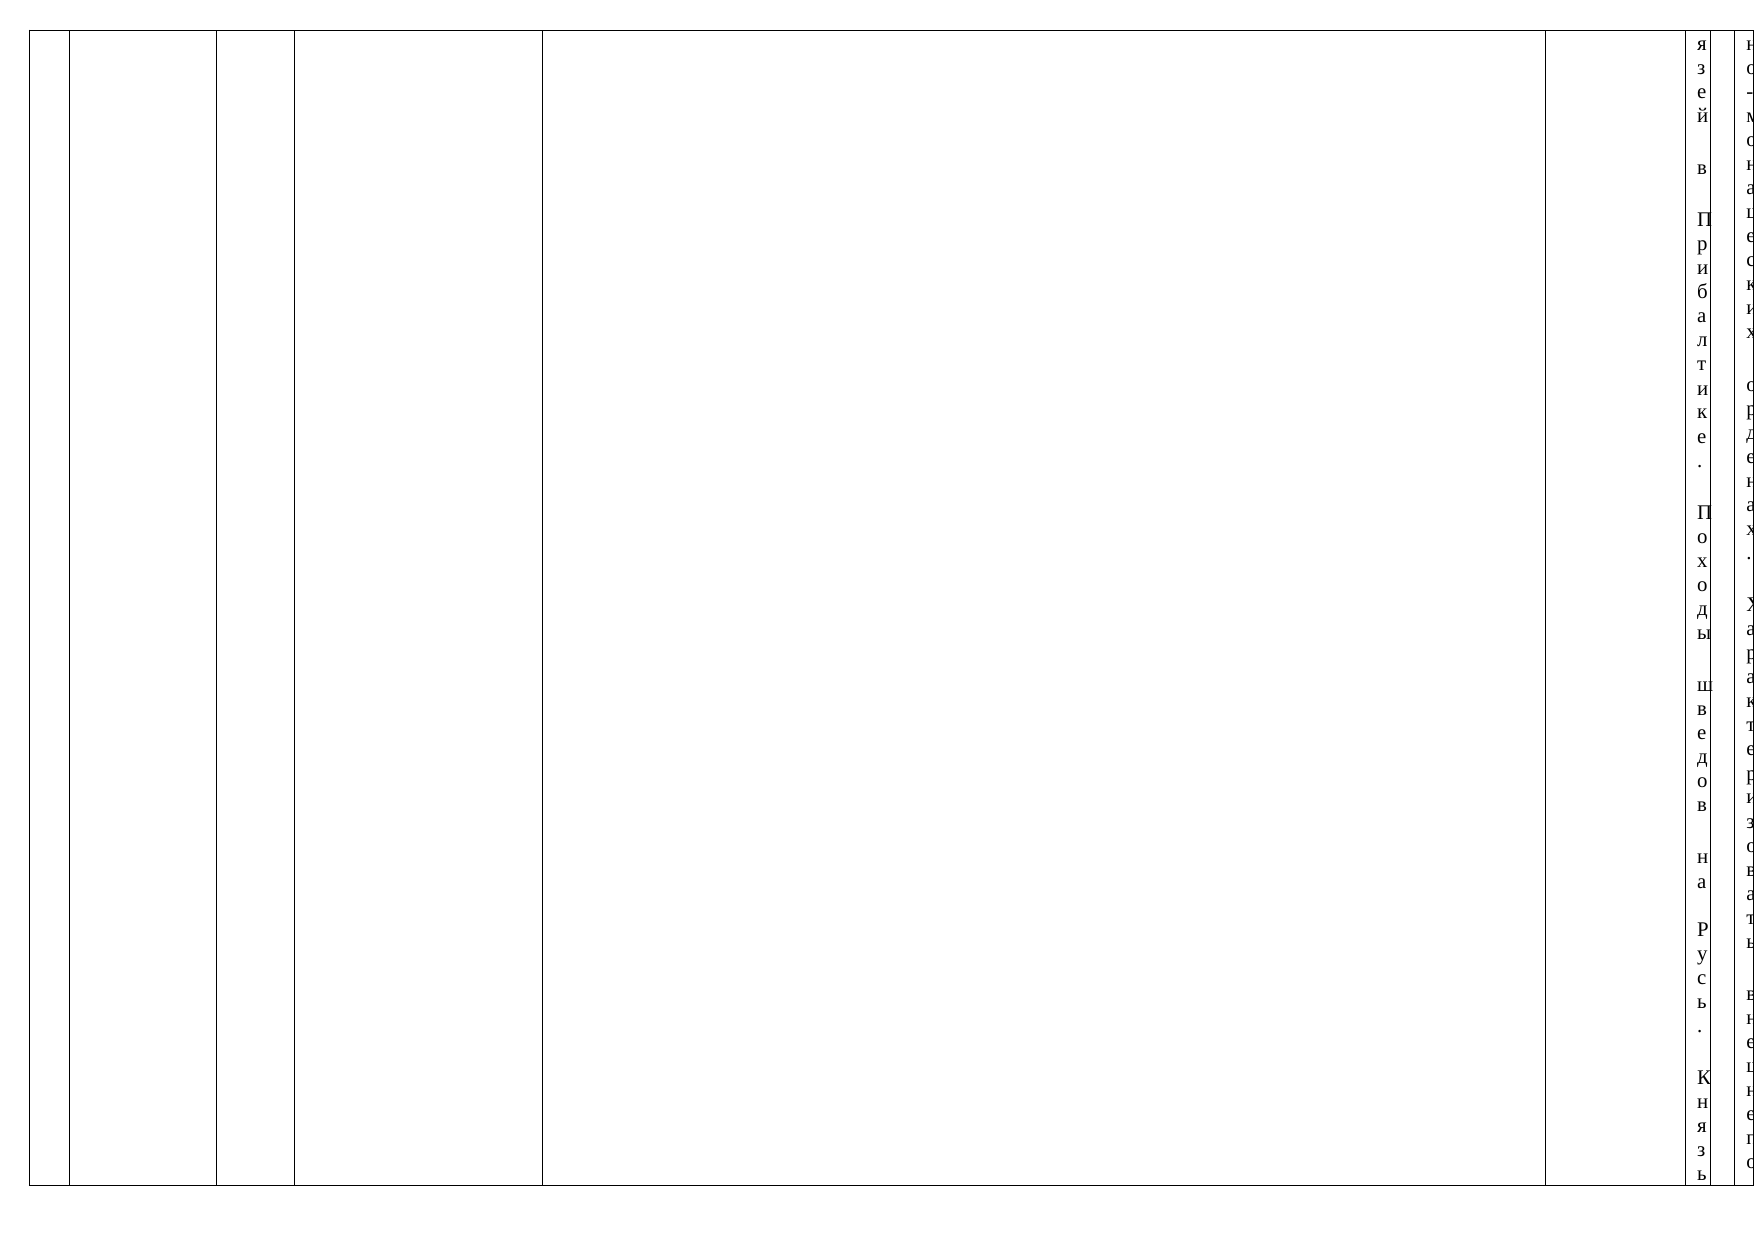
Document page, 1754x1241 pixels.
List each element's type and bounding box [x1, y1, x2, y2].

table_cell [1711, 31, 1734, 1185]
table_cell [295, 31, 542, 1185]
table_cell [30, 31, 69, 1185]
table_cell [70, 31, 216, 1185]
table_cell [543, 31, 1545, 1185]
table_cell [1546, 31, 1685, 1185]
table_cell [1735, 31, 1753, 1185]
table_cell [217, 31, 294, 1185]
table_cell [1686, 31, 1710, 1185]
